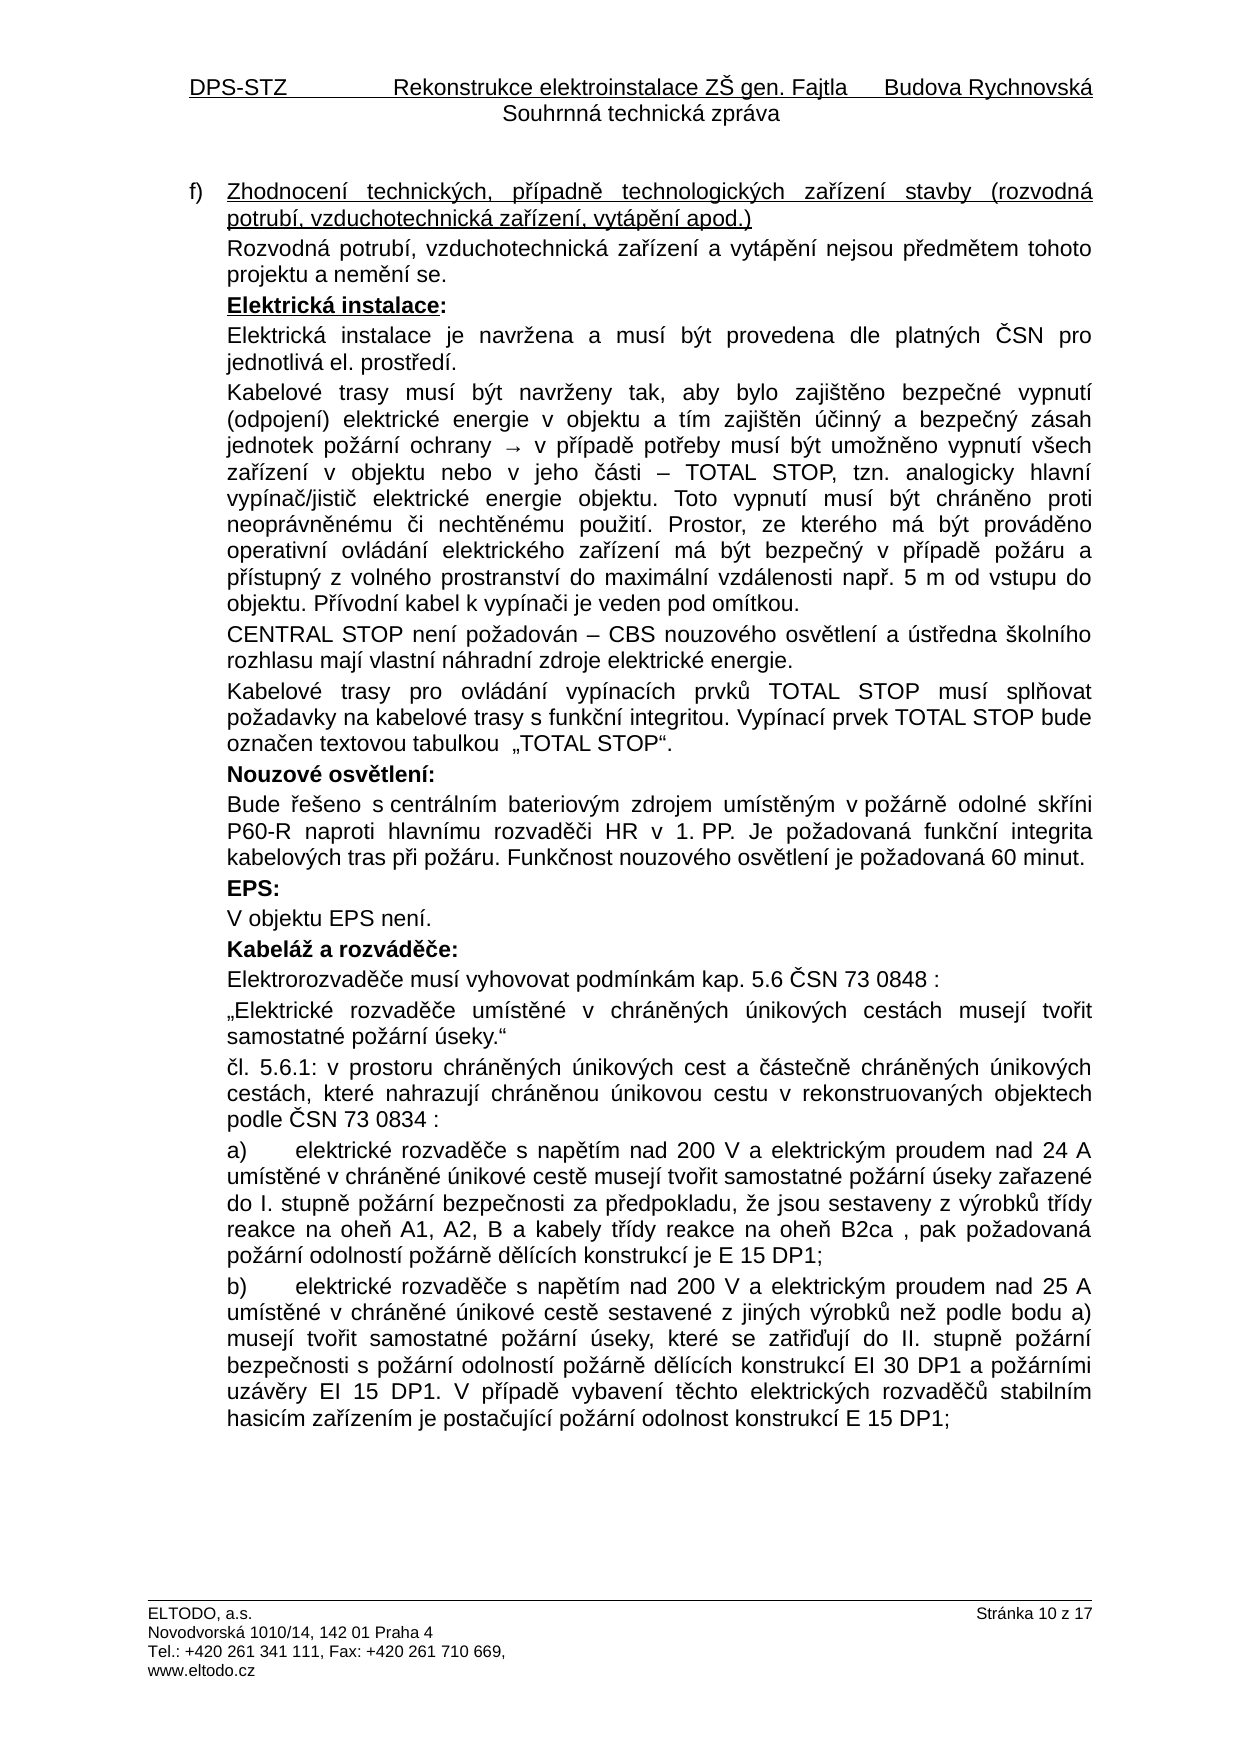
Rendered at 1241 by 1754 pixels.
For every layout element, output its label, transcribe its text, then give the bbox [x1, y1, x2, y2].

list Kabelové trasy pro ovládání vypínacích prvků TOTAL STOP musí splňovat požadavky na kabelové trasy s funkční integritou. Vypínací prvek TOTAL STOP bude označen textovou tabulkou „TOTAL STOP“. [227, 678, 1092, 757]
list V objektu EPS není. [227, 905, 1092, 931]
list Nouzové osvětlení: [227, 761, 1092, 787]
list a) elektrické rozvaděče s napětím nad 200 V a elektrickým proudem nad 24 A umístěné v chráněné únikové cestě musejí tvořit samostatné požární úseky zařazené do I. stupně požární bezpečnosti za předpokladu, že jsou sestaveny z výrobků třídy reakce na oheň A1, A2, B a kabely třídy reakce na oheň B2ca , pak požadovaná požární odolností požárně dělících konstrukcí je E 15 DP1; [227, 1137, 1092, 1268]
list b) elektrické rozvaděče s napětím nad 200 V a elektrickým proudem nad 25 A umístěné v chráněné únikové cestě sestavené z jiných výrobků než podle bodu a) musejí tvořit samostatné požární úseky, které se zatřiďují do II. stupně požární bezpečnosti s požární odolností požárně dělících konstrukcí EI 30 DP1 a požárními uzávěry EI 15 DP1. V případě vybavení těchto elektrických rozvaděčů stabilním hasicím zařízením je postačující požární odolnost konstrukcí E 15 DP1; [227, 1273, 1092, 1431]
list Elektrorozvaděče musí vyhovovat podmínkám kap. 5.6 ČSN 73 0848 : [227, 966, 1092, 992]
list Zhodnocení technických, případně technologických zařízení stavby (rozvodná potrubí, vzduchotechnická zařízení, vytápění apod.) [189, 178, 1092, 231]
list CENTRAL STOP není požadován – CBS nouzového osvětlení a ústředna školního rozhlasu mají vlastní náhradní zdroje elektrické energie. [227, 621, 1092, 673]
list Elektrická instalace je navržena a musí být provedena dle platných ČSN pro jednotlivá el. prostředí. [227, 322, 1092, 375]
list čl. 5.6.1: v prostoru chráněných únikových cest a částečně chráněných únikových cestách, které nahrazují chráněnou únikovou cestu v rekonstruovaných objektech podle ČSN 73 0834 : [227, 1053, 1092, 1133]
list Kabelové trasy musí být navrženy tak, aby bylo zajištěno bezpečné vypnutí (odpojení) elektrické energie v objektu a tím zajištěn účinný a bezpečný zásah jednotek požární ochrany → v případě potřeby musí být umožněno vypnutí všech zařízení v objektu nebo v jeho části – TOTAL STOP, tzn. analogicky hlavní vypínač/jistič elektrické energie objektu. Toto vypnutí musí být chráněno proti neoprávněnému či nechtěnému použití. Prostor, ze kterého má být prováděno operativní ovládání elektrického zařízení má být bezpečný v případě požáru a přístupný z volného prostranství do maximální vzdálenosti např. 5 m od vstupu do objektu. Přívodní kabel k vypínači je veden pod omítkou. [227, 379, 1092, 617]
list Bude řešeno s centrálním bateriovým zdrojem umístěným v požárně odolné skříni P60-R naproti hlavnímu rozvaděči HR v 1. PP. Je požadovaná funkční integrita kabelových tras při požáru. Funkčnost nouzového osvětlení je požadovaná 60 minut. [227, 791, 1092, 870]
list EPS: [227, 874, 1092, 901]
list Rozvodná potrubí, vzduchotechnická zařízení a vytápění nejsou předmětem tohoto projektu a nemění se. [227, 235, 1092, 288]
list Kabeláž a rozváděče: [227, 936, 1092, 962]
list „Elektrické rozvaděče umístěné v chráněných únikových cestách musejí tvořit samostatné požární úseky.“ [227, 997, 1092, 1049]
list Elektrická instalace: [227, 292, 1092, 318]
